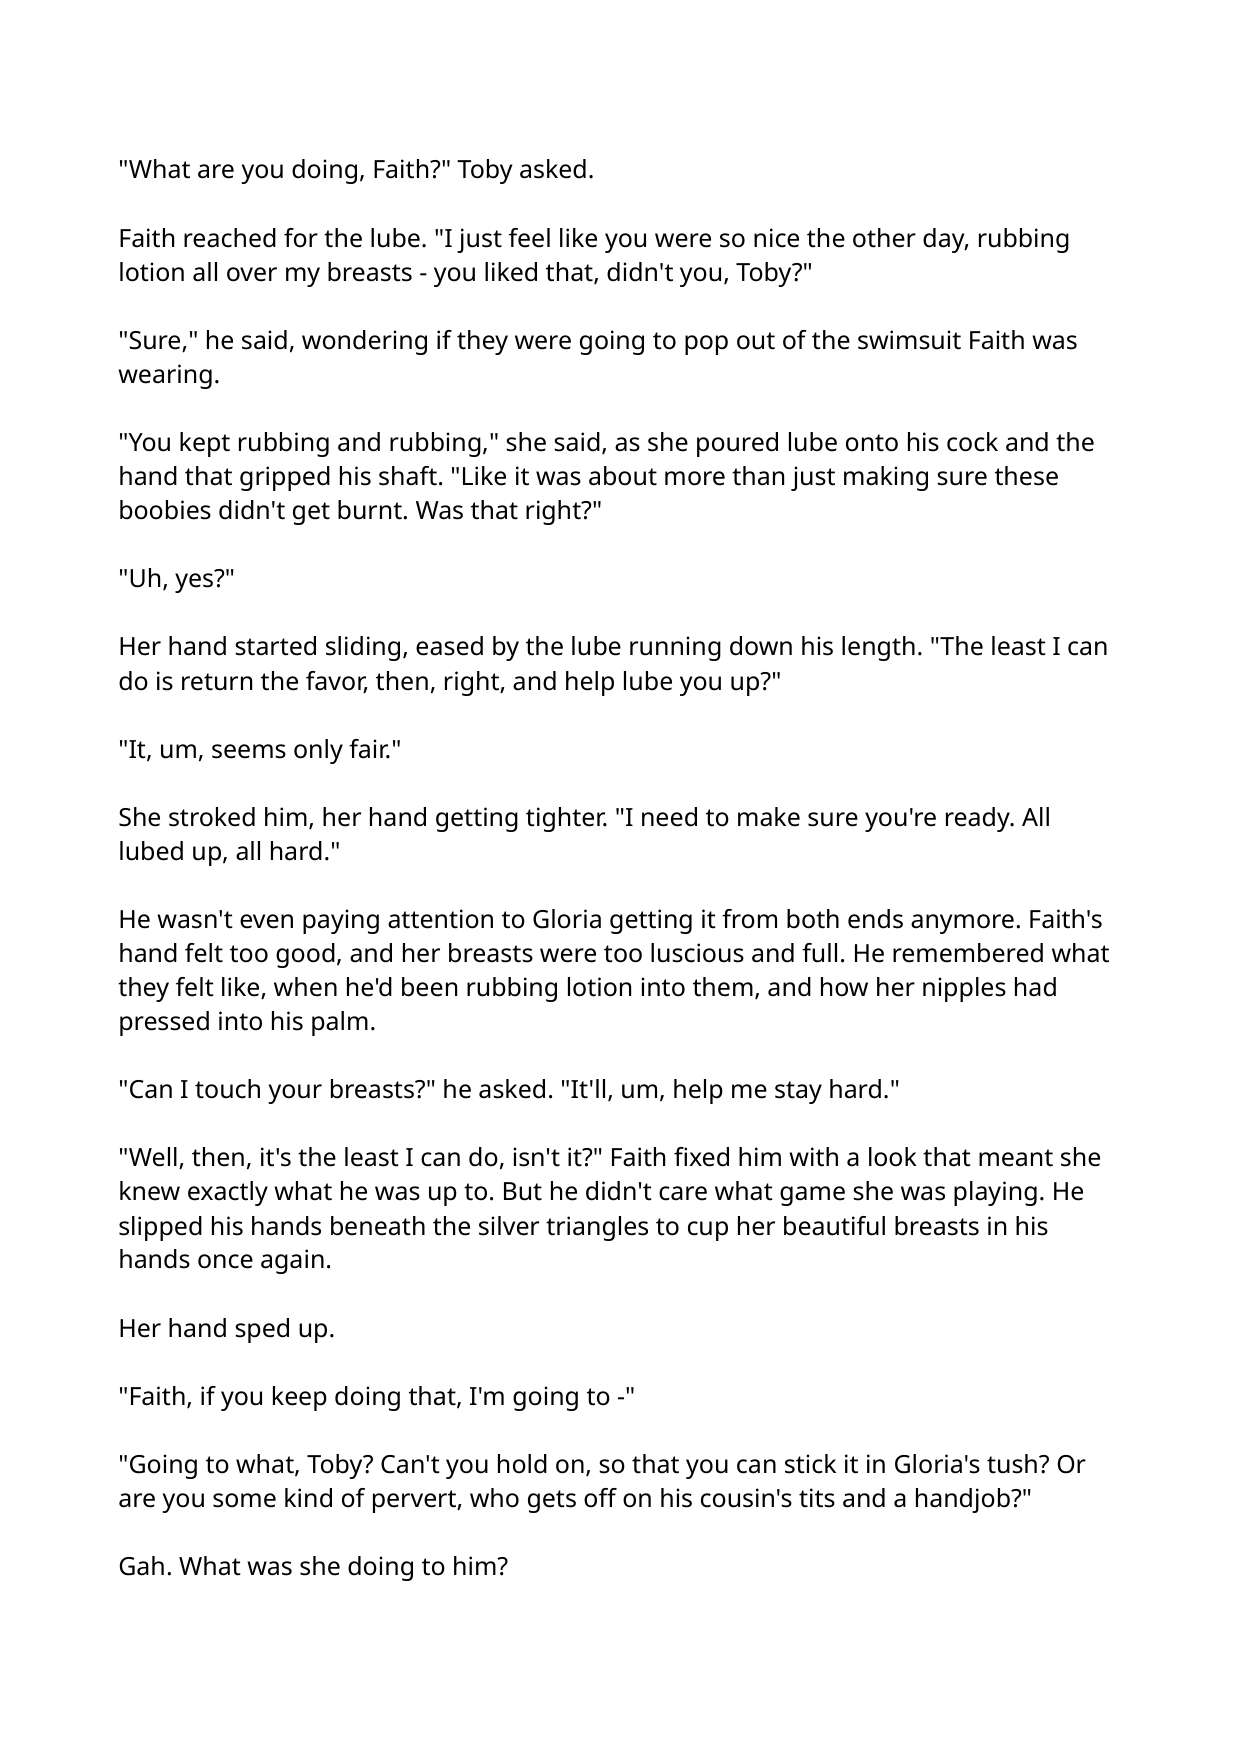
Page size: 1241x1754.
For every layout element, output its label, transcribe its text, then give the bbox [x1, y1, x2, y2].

text "Going to what, Toby? Can't you hold on, so that you can stick it in Gloria's tush? Or are you some kind of pervert, who gets off on his cousin's tits and a handjob?" [118, 1447, 1122, 1515]
text Gah. What was she doing to him? [118, 1549, 1122, 1583]
text Her hand started sliding, eased by the lube running down his length. "The least I can do is return the favor, then, right, and help lube you up?" [118, 629, 1122, 697]
text "Can I touch your breasts?" he asked. "It'll, um, help me stay hard." [118, 1072, 1122, 1106]
text She stroked him, her hand getting tighter. "I need to make sure you're ready. All lubed up, all hard." [118, 799, 1122, 867]
text "It, um, seems only fair." [118, 731, 1122, 765]
text He wasn't even paying attention to Gloria getting it from both ends anymore. Faith's hand felt too good, and her breasts were too luscious and full. He remembered what they felt like, when he'd been rubbing lotion into them, and how her nipples had pressed into his palm. [118, 902, 1122, 1038]
text "Faith, if you keep doing that, I'm going to -" [118, 1378, 1122, 1412]
text "Sure," he said, wondering if they were going to pop out of the swimsuit Faith was wearing. [118, 322, 1122, 391]
text "Well, then, it's the least I can do, isn't it?" Faith fixed him with a look that meant she knew exactly what he was up to. But he didn't care what game she was playing. He slipped his hands beneath the silver triangles to cup her beautiful breasts in his hands once again. [118, 1140, 1122, 1276]
text "Uh, yes?" [118, 561, 1122, 595]
text Her hand sped up. [118, 1310, 1122, 1344]
text "What are you doing, Faith?" Toby asked. [118, 152, 1122, 186]
text Faith reached for the lube. "I just feel like you were so nice the other day, rubbing lotion all over my breasts - you liked that, didn't you, Toby?" [118, 220, 1122, 288]
text "You kept rubbing and rubbing," she said, as she poured lube onto his cock and the hand that gripped his shaft. "Like it was about more than just making sure these boobies didn't get burnt. Was that right?" [118, 425, 1122, 527]
